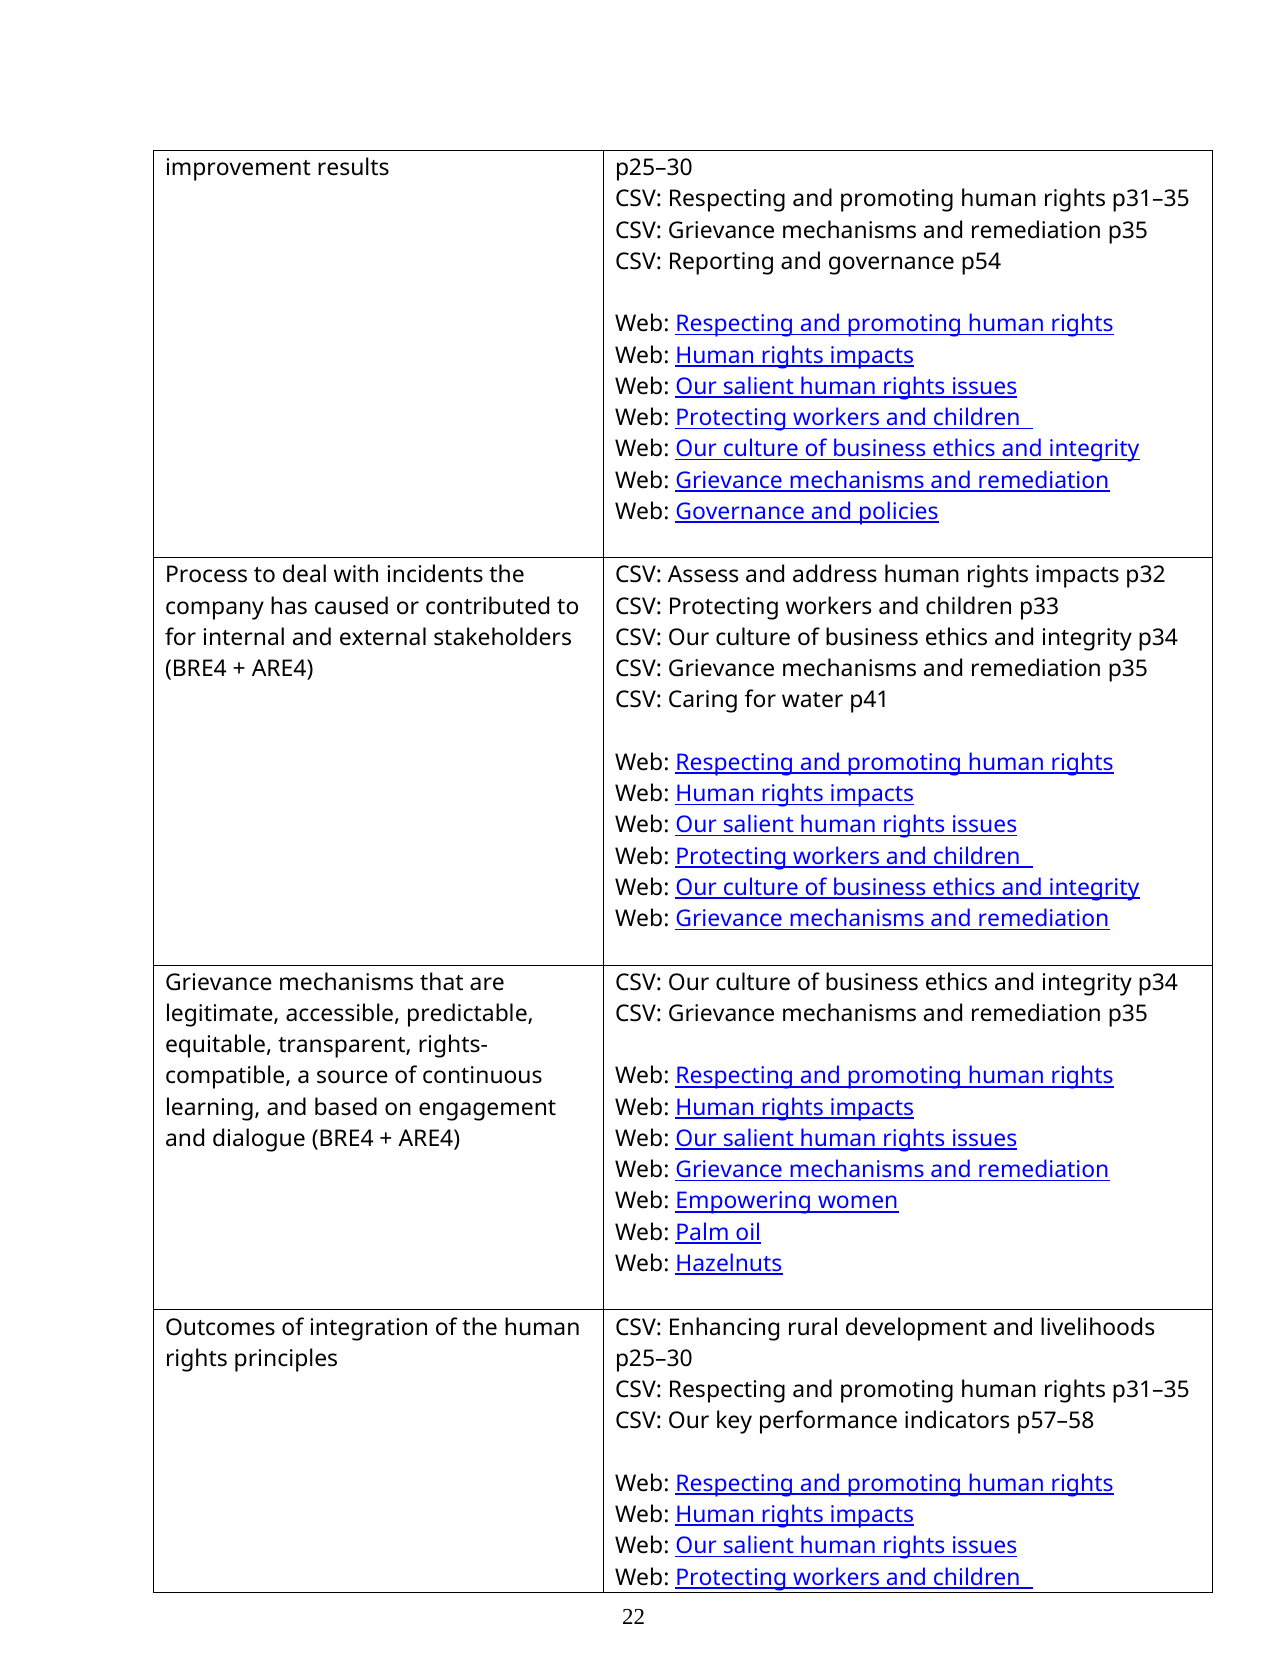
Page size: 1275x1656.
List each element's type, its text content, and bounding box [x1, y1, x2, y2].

table_cell Grievance mechanisms that are legitimate, accessible, predictable, equitable, transparent, rights-compatible, a source of continuous learning, and based on engagement and dialogue (BRE4 + ARE4) [154, 966, 603, 1309]
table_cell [154, 151, 603, 557]
table_cell CSV: Assess and address human rights impacts p32 CSV: Protecting workers and children p33 CSV: Our culture of business ethics and integrity p34 CSV: Grievance mechanisms and remediation p35 CSV: Caring for water p41 Web: Respecting and promoting human rights Web: Human rights impacts Web: Our salient human rights issues Web: Protecting workers and children Web: Our culture of business ethics and integrity Web: Grievance mechanisms and remediation [604, 558, 1212, 964]
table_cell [604, 1310, 1212, 1592]
table_cell Process to deal with incidents the company has caused or contributed to for internal and external stakeholders (BRE4 + ARE4) [154, 558, 603, 964]
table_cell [604, 151, 1212, 557]
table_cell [154, 1310, 603, 1592]
table_cell CSV: Our culture of business ethics and integrity p34 CSV: Grievance mechanisms and remediation p35 Web: Respecting and promoting human rights Web: Human rights impacts Web: Our salient human rights issues Web: Grievance mechanisms and remediation Web: Web: Palm oil Web: Hazelnuts [604, 966, 1212, 1309]
